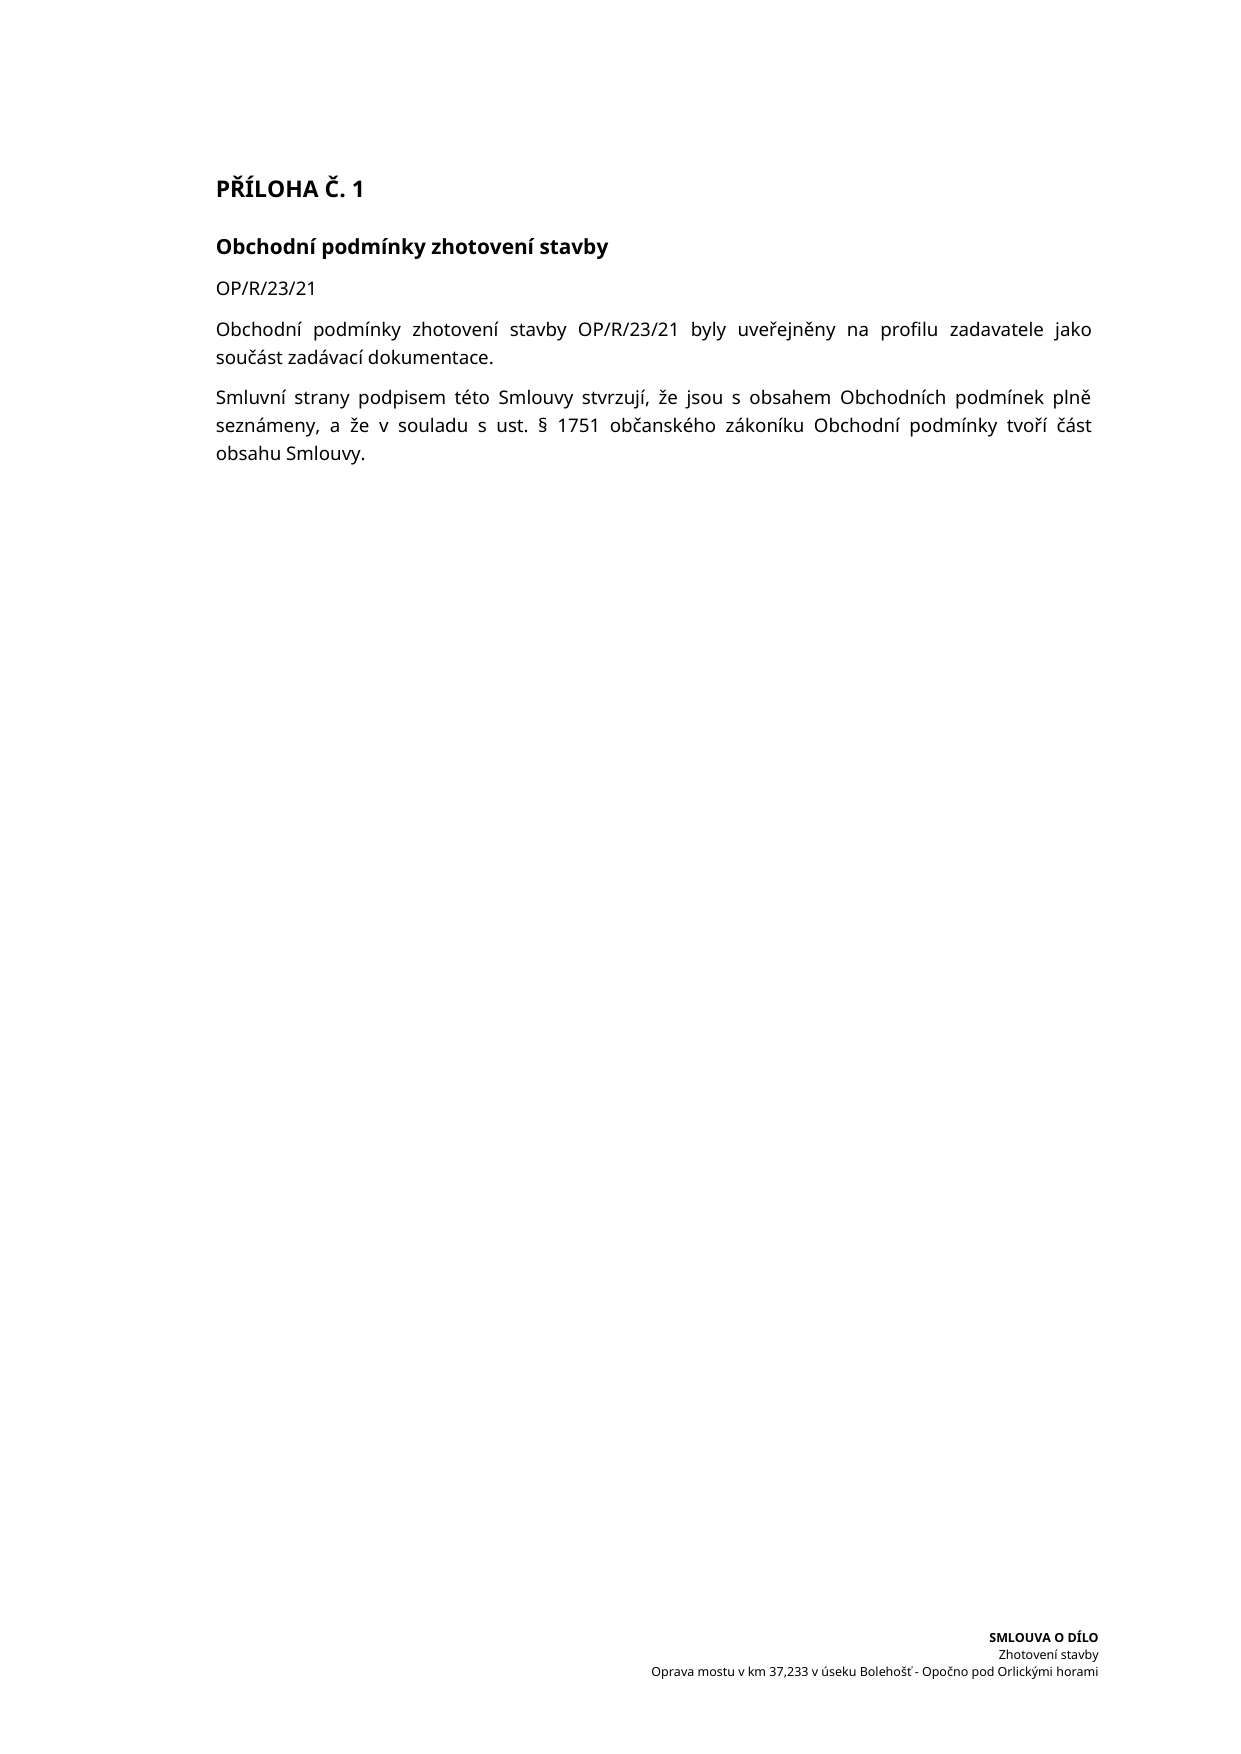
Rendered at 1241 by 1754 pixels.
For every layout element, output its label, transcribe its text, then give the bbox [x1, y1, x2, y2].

text Obchodní podmínky zhotovení stavby OP/R/23/21 byly uveřejněny na profilu zadavatele jako součást zadávací dokumentace. [216, 316, 1093, 370]
text OP/R/23/21 [216, 276, 1093, 301]
text Smluvní strany podpisem této Smlouvy stvrzují, že jsou s obsahem Obchodních podmínek plně seznámeny, a že v souladu s ust. § 1751 občanského zákoníku Obchodní podmínky tvoří část obsahu Smlouvy. [216, 385, 1093, 466]
text Příloha č. 1 [216, 172, 1093, 204]
text Obchodní podmínky zhotovení stavby [216, 232, 1093, 260]
